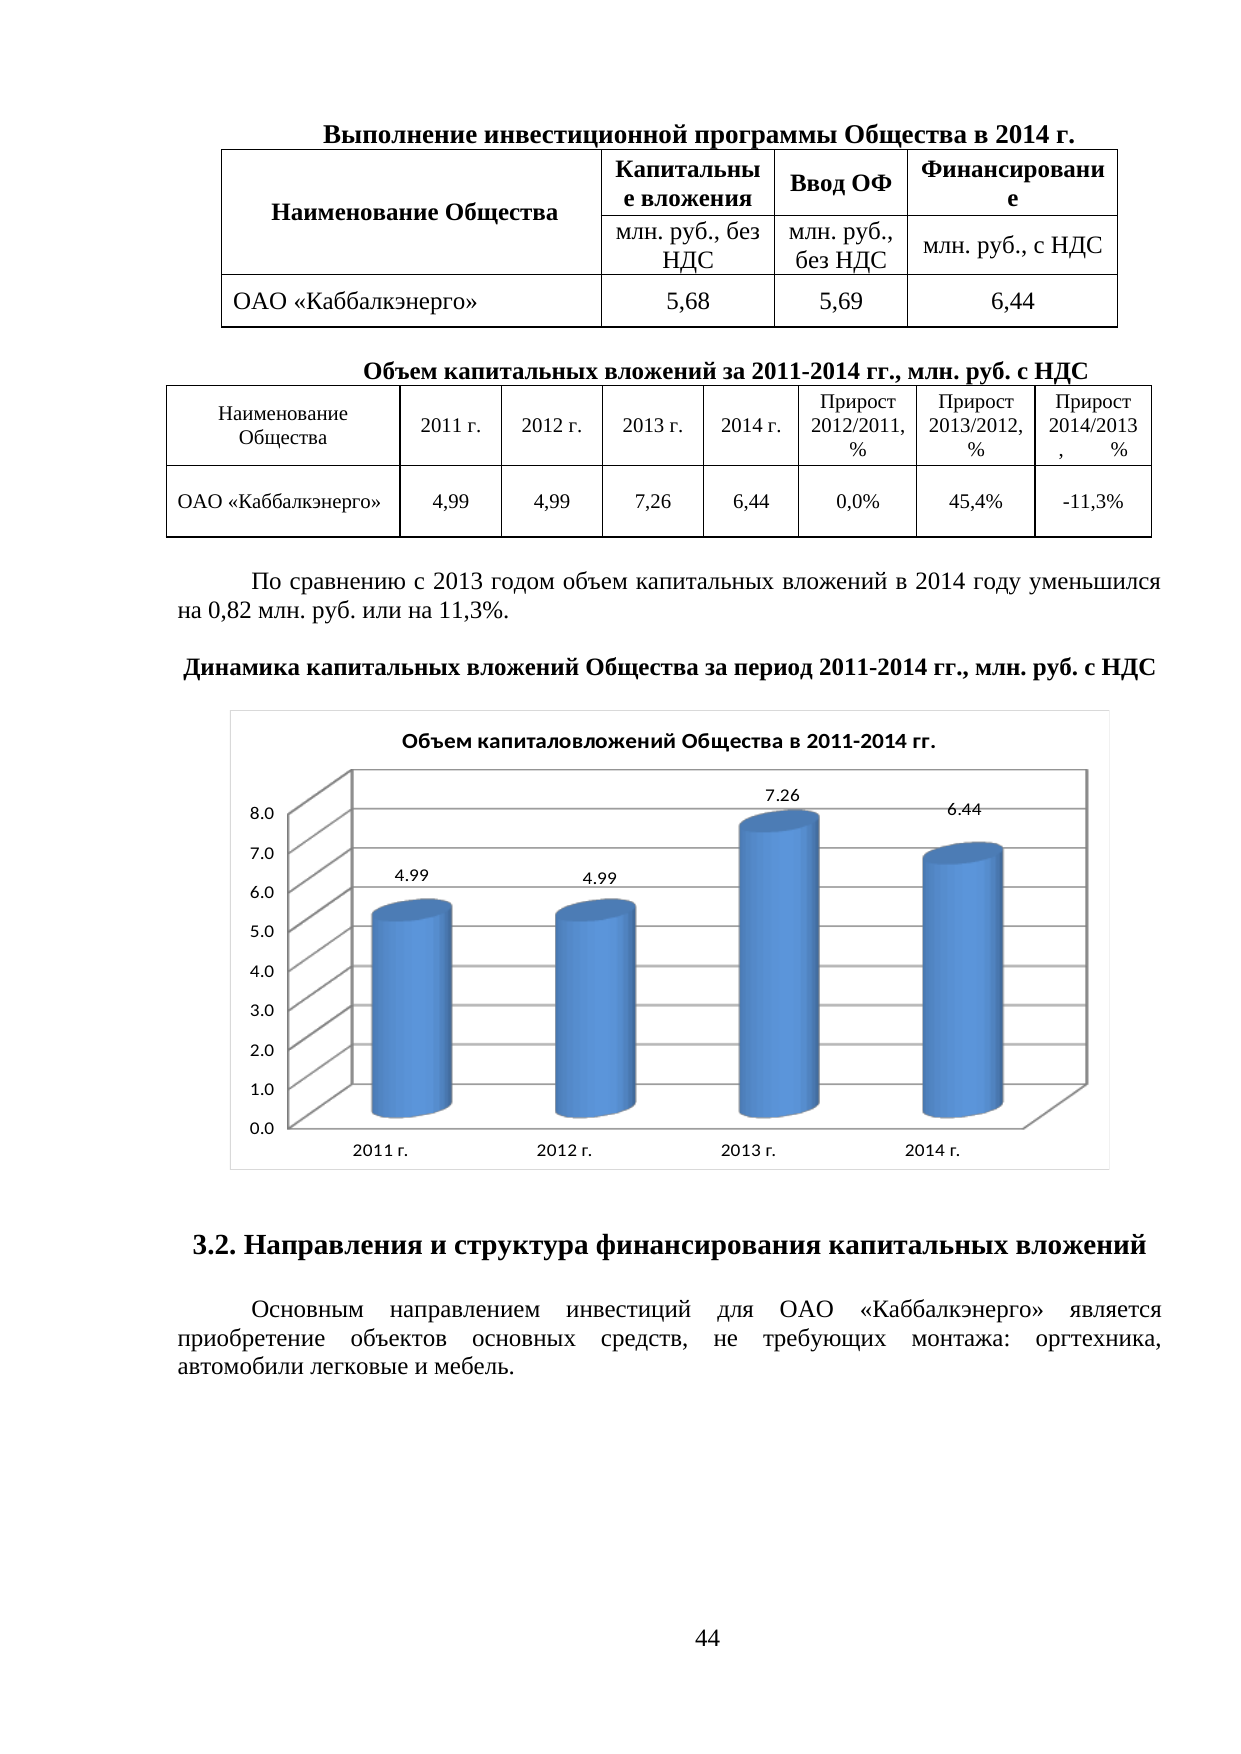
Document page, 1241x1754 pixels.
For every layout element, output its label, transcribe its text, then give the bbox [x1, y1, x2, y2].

table_header Наименование Общества [222, 150, 601, 273]
table_cell 0,0% [799, 466, 916, 536]
table_cell ОАО «Каббалкэнерго» [167, 466, 399, 536]
table_cell 6,44 [908, 275, 1117, 326]
table_header 2013 г. [603, 386, 703, 464]
text Выполнение инвестиционной программы Общества в 2014 г. [177, 118, 1162, 149]
text Объем капитальных вложений за 2011-2014 гг., млн. руб. с НДС [290, 356, 1162, 385]
table_header Капитальные вложения [602, 150, 774, 215]
table_header Прирост 2014/2013, % [1036, 386, 1151, 464]
text По сравнению с 2013 годом объем капитальных вложений в 2014 году уменьшился на 0,82 млн. руб. или на 11,3%. [177, 566, 1162, 624]
table_cell 45,4% [917, 466, 1034, 536]
text Основным направлением инвестиций для ОАО «Каббалкэнерго» является приобретение объектов основных средств, не требующих монтажа: оргтехника, автомобили легковые и мебель. [177, 1294, 1162, 1380]
text 3.2. Направления и структура финансирования капитальных вложений [177, 1227, 1162, 1260]
table_cell млн. руб., с НДС [908, 216, 1117, 273]
table_cell 5,69 [775, 275, 907, 326]
table_cell млн. руб., без НДС [602, 216, 774, 273]
table_header Финансирование [908, 150, 1117, 215]
table_cell ОАО «Каббалкэнерго» [222, 275, 601, 326]
table_cell 5,68 [602, 275, 774, 326]
table_cell -11,3% [1036, 466, 1151, 536]
table_cell 7,26 [603, 466, 703, 536]
table_header Прирост 2012/2011, % [799, 386, 916, 464]
table_header Прирост 2013/2012, % [917, 386, 1034, 464]
table_header Наименование Общества [167, 386, 399, 464]
table_cell 4,99 [502, 466, 602, 536]
table_cell 4,99 [401, 466, 501, 536]
table_header 2011 г. [401, 386, 501, 464]
table_cell 6,44 [704, 466, 798, 536]
table_header Ввод ОФ [775, 150, 907, 215]
text Динамика капитальных вложений Общества за период 2011-2014 гг., млн. руб. с НДС [177, 652, 1162, 681]
table_header 2014 г. [704, 386, 798, 464]
table_cell млн. руб., без НДС [775, 216, 907, 273]
table_header 2012 г. [502, 386, 602, 464]
